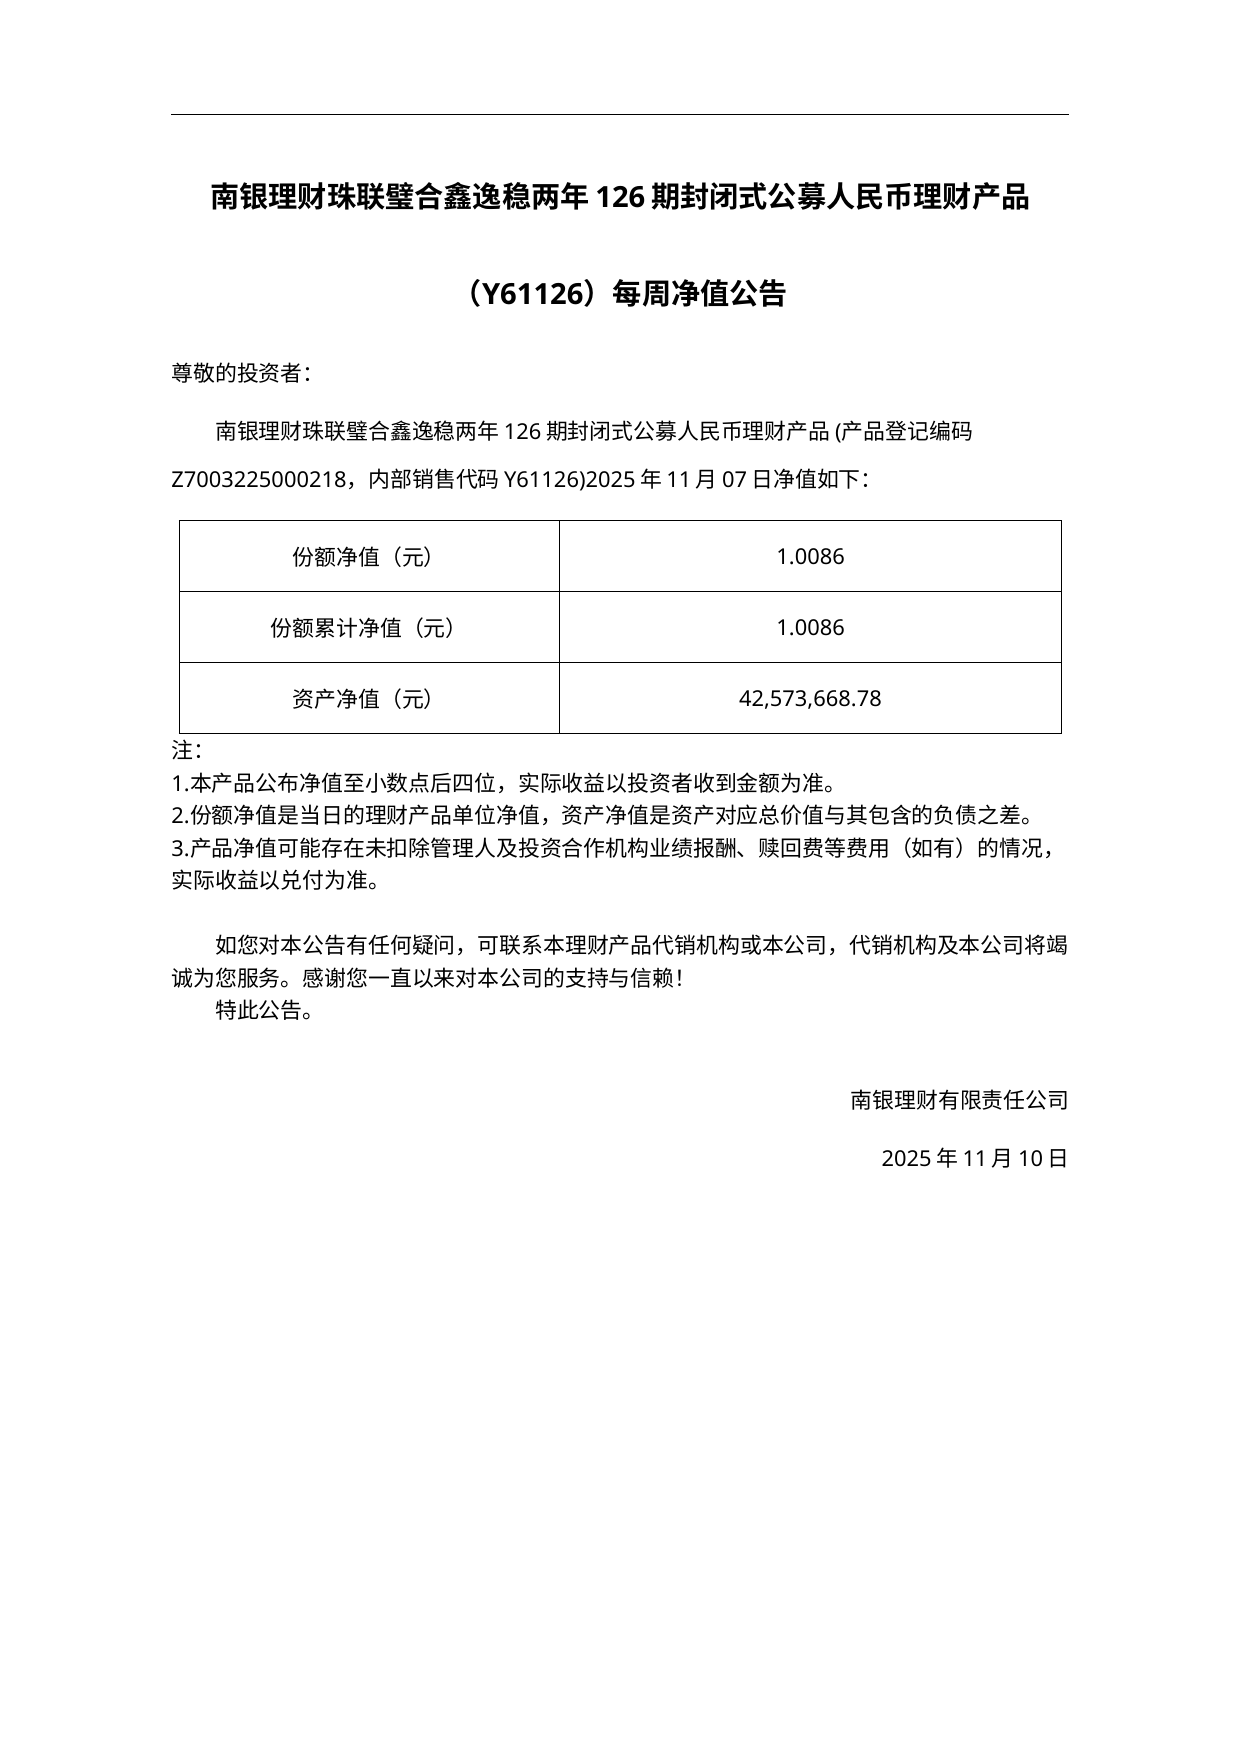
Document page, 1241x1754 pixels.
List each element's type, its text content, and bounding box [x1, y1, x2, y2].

table_cell 资产净值（元） [180, 663, 559, 733]
text 3.产品净值可能存在未扣除管理人及投资合作机构业绩报酬、赎回费等费用（如有）的情况，实际收益以兑付为准。 [171, 830, 1069, 895]
text 南银理财珠联璧合鑫逸稳两年126期封闭式公募人民币理财产品 (产品登记编码Z7003225000218，内部销售代码Y61126)2025年11月07日净值如下： [171, 413, 1069, 494]
table_header 1.0086 [560, 521, 1061, 591]
table_cell 42,573,668.78 [560, 663, 1061, 733]
table_cell 份额累计净值（元） [180, 592, 559, 662]
table_cell 1.0086 [560, 592, 1061, 662]
text 南银理财有限责任公司 [171, 1082, 1069, 1115]
table_header 份额净值（元） [180, 521, 559, 591]
text 如您对本公告有任何疑问，可联系本理财产品代销机构或本公司，代销机构及本公司将竭诚为您服务。感谢您一直以来对本公司的支持与信赖！ [171, 928, 1069, 993]
text 1.本产品公布净值至小数点后四位，实际收益以投资者收到金额为准。 [171, 765, 1069, 798]
text 2.份额净值是当日的理财产品单位净值，资产净值是资产对应总价值与其包含的负债之差。 [171, 798, 1069, 830]
text 注： [171, 733, 1069, 765]
text 2025年11月10日 [171, 1140, 1069, 1173]
text 南银理财珠联璧合鑫逸稳两年126期封闭式公募人民币理财产品（Y61126）每周净值公告 [171, 162, 1069, 324]
text 特此公告。 [171, 993, 1069, 1025]
text 尊敬的投资者： [171, 355, 1069, 388]
